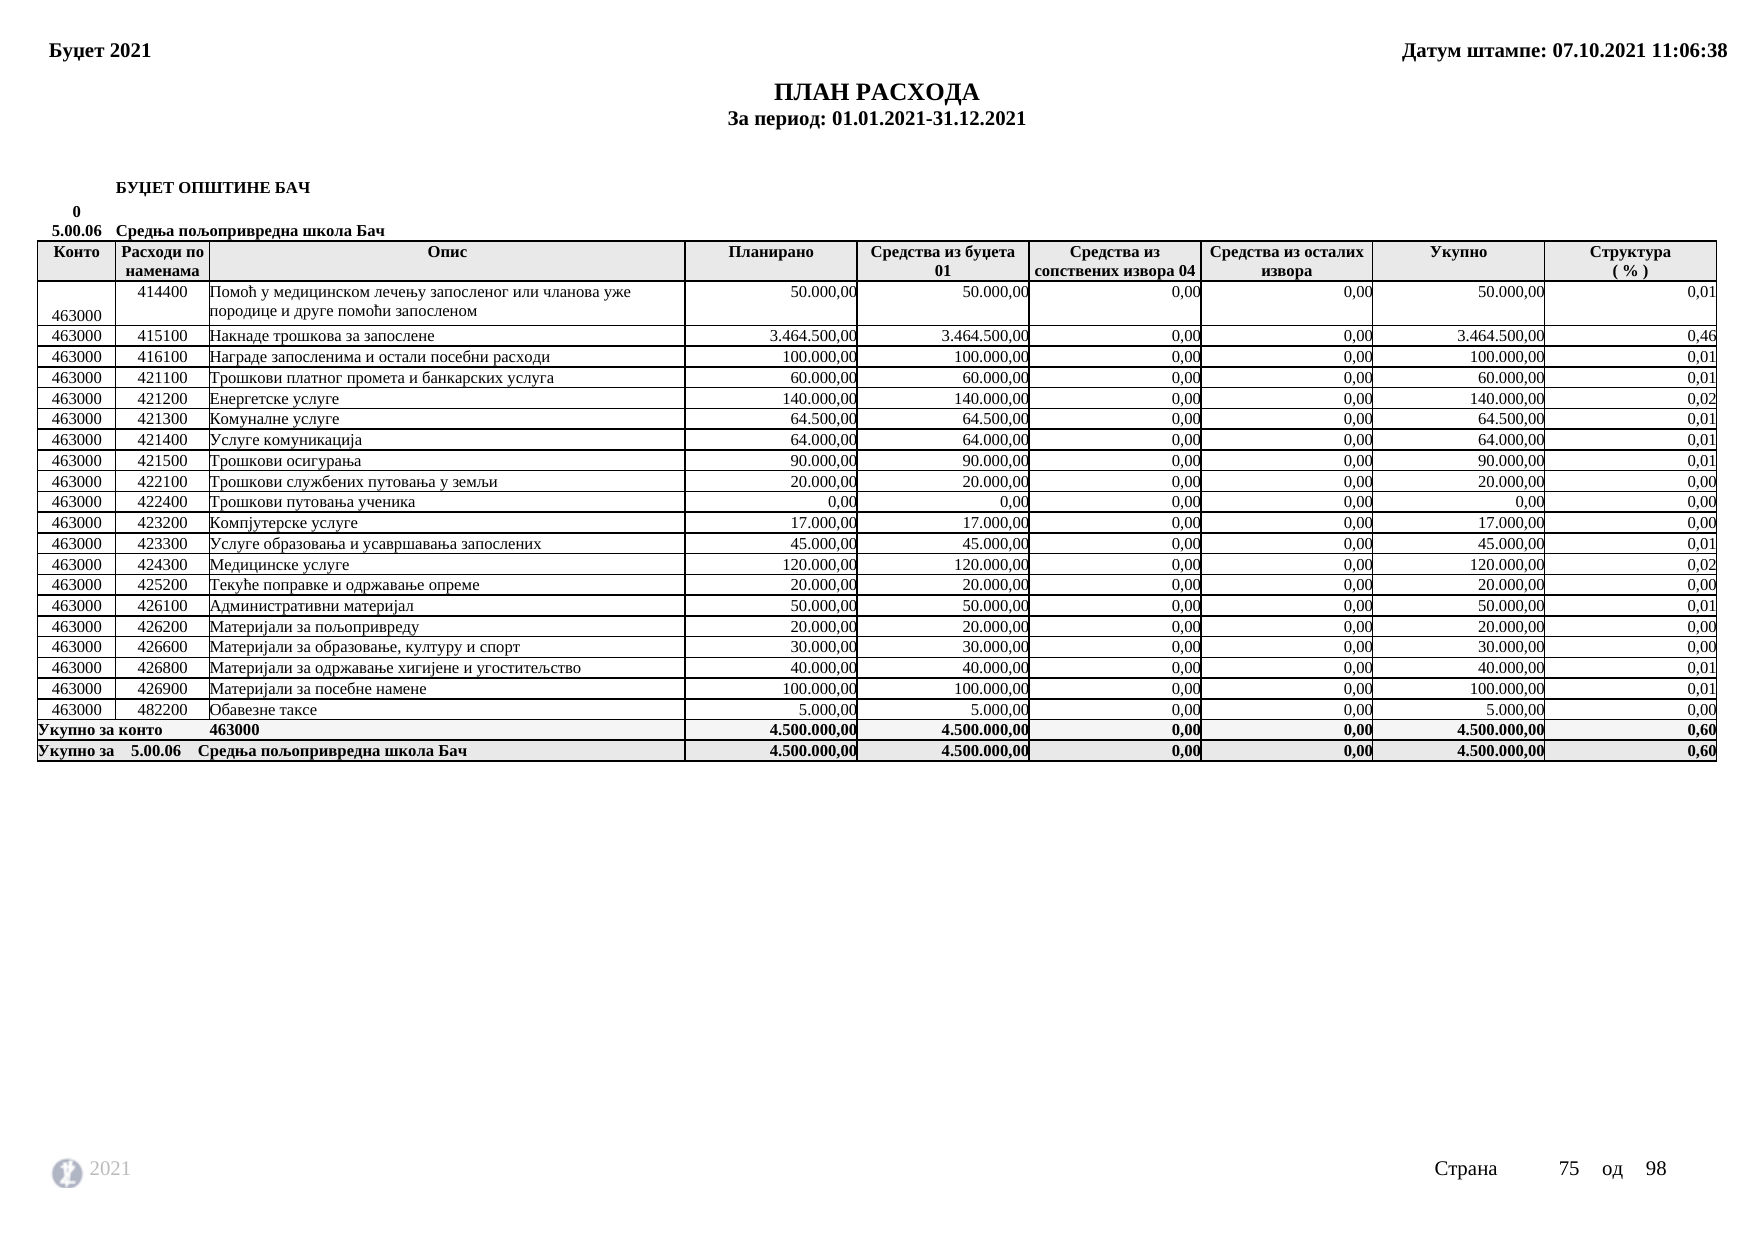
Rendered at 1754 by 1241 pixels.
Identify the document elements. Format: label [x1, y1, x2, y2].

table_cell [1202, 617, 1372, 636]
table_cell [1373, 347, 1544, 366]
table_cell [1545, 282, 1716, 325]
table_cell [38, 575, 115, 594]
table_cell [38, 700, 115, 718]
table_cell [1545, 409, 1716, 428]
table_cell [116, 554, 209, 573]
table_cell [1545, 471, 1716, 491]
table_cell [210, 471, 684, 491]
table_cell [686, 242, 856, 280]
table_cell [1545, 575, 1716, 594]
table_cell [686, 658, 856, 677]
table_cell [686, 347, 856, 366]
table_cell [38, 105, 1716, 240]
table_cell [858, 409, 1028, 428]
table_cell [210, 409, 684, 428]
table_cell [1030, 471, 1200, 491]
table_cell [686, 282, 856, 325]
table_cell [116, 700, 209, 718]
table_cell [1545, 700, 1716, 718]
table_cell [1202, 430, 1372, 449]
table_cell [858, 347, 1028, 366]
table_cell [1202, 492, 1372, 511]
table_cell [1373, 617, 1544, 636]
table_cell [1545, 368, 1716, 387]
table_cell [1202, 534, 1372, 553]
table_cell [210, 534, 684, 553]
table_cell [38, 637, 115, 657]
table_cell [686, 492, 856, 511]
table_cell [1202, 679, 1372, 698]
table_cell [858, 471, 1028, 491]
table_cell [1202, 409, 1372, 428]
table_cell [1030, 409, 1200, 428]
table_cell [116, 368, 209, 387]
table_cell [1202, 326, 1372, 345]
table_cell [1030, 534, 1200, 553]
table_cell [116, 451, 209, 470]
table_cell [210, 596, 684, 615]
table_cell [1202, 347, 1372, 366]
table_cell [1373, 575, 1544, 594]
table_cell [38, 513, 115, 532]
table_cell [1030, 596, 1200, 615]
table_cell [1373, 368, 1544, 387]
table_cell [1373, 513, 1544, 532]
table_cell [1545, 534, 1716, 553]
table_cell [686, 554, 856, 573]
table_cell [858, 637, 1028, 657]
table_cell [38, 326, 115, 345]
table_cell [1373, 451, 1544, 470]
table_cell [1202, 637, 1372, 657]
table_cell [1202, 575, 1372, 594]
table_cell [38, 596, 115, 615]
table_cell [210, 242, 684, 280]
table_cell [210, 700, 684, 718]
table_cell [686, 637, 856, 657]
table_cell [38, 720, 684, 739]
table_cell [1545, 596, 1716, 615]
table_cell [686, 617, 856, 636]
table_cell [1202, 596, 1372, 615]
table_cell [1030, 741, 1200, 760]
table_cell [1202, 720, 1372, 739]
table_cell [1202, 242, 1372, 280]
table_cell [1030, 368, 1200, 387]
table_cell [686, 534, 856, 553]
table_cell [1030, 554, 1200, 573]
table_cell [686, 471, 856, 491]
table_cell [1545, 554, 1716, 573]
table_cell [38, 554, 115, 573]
picture [48, 1155, 87, 1188]
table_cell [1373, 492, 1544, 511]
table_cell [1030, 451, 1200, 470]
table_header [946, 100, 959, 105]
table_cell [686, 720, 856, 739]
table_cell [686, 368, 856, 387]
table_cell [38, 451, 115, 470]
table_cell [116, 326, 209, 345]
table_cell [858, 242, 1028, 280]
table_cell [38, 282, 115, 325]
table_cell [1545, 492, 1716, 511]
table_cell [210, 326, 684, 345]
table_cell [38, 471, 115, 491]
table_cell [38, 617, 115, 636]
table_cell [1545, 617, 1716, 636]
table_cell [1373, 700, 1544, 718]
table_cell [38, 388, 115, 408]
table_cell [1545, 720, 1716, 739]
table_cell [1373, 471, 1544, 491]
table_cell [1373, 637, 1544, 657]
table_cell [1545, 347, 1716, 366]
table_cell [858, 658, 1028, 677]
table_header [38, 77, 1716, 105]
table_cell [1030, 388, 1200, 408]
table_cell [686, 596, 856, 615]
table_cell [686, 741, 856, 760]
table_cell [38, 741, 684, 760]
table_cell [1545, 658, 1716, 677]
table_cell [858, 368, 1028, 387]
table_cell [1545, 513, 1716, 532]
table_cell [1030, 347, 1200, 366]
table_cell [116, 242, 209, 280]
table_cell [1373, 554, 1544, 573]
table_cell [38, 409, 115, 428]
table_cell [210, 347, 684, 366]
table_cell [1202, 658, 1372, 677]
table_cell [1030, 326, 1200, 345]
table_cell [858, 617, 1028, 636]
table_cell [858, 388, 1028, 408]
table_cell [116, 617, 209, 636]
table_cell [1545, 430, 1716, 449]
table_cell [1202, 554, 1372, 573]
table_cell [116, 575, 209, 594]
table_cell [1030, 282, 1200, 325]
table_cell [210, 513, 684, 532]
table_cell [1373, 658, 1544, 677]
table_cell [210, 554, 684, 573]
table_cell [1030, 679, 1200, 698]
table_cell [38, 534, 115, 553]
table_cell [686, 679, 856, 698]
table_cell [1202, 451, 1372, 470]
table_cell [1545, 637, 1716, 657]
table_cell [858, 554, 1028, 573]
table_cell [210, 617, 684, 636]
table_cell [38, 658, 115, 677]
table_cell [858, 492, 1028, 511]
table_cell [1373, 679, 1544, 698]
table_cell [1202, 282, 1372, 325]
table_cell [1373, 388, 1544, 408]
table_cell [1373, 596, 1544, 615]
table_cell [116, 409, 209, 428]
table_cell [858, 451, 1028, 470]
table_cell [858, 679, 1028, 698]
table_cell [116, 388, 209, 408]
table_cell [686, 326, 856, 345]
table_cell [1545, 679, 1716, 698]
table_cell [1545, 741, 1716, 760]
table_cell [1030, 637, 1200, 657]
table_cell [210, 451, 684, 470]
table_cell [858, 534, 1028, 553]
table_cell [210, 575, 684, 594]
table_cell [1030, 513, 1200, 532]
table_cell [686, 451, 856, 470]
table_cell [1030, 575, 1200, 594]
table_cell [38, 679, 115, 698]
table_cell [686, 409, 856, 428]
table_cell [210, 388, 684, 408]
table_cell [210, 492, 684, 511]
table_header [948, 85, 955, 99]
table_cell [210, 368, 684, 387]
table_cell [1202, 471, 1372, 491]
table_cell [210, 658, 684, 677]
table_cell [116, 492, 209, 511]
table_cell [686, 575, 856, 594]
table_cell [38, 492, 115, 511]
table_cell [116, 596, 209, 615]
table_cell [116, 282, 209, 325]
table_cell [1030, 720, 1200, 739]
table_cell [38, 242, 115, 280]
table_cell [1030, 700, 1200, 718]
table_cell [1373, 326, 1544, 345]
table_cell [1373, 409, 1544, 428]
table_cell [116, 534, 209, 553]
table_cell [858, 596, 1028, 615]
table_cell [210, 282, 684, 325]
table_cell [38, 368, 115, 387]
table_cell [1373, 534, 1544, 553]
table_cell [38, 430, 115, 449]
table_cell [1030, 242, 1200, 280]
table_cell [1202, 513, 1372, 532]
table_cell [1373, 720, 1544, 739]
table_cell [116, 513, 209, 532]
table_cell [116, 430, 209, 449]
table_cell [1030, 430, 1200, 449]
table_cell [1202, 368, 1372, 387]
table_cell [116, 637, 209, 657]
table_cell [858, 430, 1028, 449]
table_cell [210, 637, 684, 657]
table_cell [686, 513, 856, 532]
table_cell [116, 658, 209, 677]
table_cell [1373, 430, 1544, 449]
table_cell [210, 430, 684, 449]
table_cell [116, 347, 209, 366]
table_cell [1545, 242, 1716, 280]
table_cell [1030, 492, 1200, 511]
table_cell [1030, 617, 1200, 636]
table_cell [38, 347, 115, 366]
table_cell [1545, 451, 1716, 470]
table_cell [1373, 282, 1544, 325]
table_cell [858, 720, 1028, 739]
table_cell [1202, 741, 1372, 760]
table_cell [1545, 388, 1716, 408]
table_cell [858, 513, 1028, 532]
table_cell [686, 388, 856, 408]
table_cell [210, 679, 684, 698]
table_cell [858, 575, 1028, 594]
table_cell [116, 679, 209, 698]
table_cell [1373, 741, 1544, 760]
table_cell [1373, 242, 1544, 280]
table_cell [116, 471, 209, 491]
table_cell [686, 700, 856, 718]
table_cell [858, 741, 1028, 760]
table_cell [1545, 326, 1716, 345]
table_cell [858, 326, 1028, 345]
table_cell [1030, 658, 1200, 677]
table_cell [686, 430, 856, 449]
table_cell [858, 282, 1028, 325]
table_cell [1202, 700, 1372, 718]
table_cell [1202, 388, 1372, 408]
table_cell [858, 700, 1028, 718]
